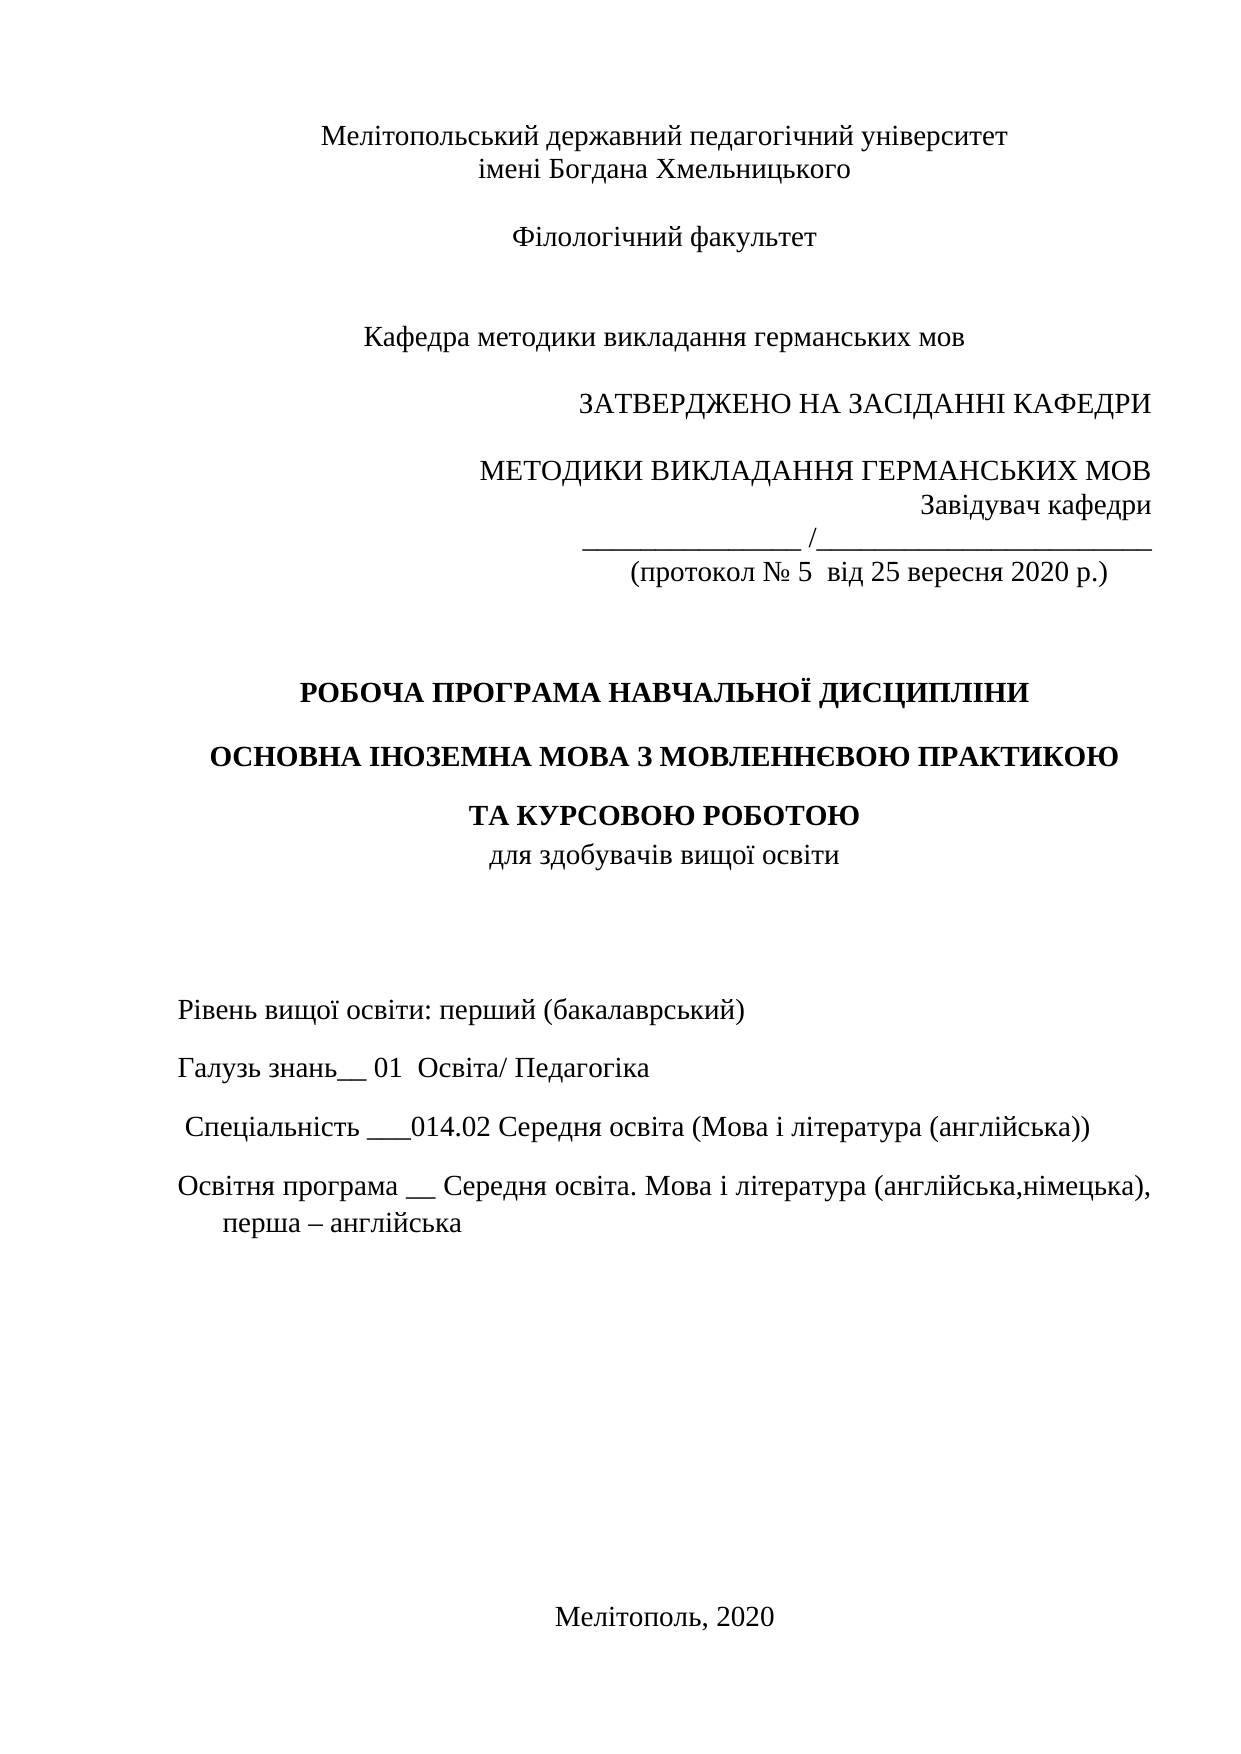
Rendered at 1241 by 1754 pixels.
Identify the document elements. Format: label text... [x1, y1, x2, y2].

list для здобувачів вищої освіти [177, 837, 1152, 871]
list Галузь знань__ 01 Освіта/ Педагогіка [177, 1051, 1152, 1084]
list імені Богдана Хмельницького [177, 152, 1152, 185]
list Кафедра методики викладання германських мов [177, 319, 1152, 353]
subtitle РОБОЧА ПРОГРАМА НАВЧАЛЬНОЇ ДИСЦИПЛІНИ [177, 676, 1152, 709]
list ЗАТВЕРДЖЕНО НА ЗАСІДАННІ КАФЕДРИ [177, 386, 1152, 420]
list ОСНОВНА ІНОЗЕМНА МОВА З МОВЛЕННЄВОЮ ПРАКТИКОЮ [177, 739, 1152, 773]
list Рівень вищої освіти: перший (бакалаврський) [177, 992, 1152, 1026]
list МЕТОДИКИ ВИКЛАДАННЯ ГЕРМАНСЬКИХ МОВ [177, 453, 1152, 487]
list Освітня програма __ Середня освіта. Мова і література (англійська,німецька), перша – англійська [177, 1168, 1152, 1239]
list Завідувач кафедри _______________ /_______________________ (протокол № 5 від 25 вересня 2020 р.) [177, 487, 1152, 588]
list Філологічний факультет [177, 219, 1152, 252]
list ТА КУРСОВОЮ РОБОТОЮ [177, 798, 1152, 831]
list Мелітопольський державний педагогічний університет [177, 118, 1152, 152]
list Спеціальність ___014.02 Середня освіта (Мова і література (англійська)) [177, 1109, 1152, 1143]
text Мелітополь, 2020 [177, 1599, 1152, 1632]
